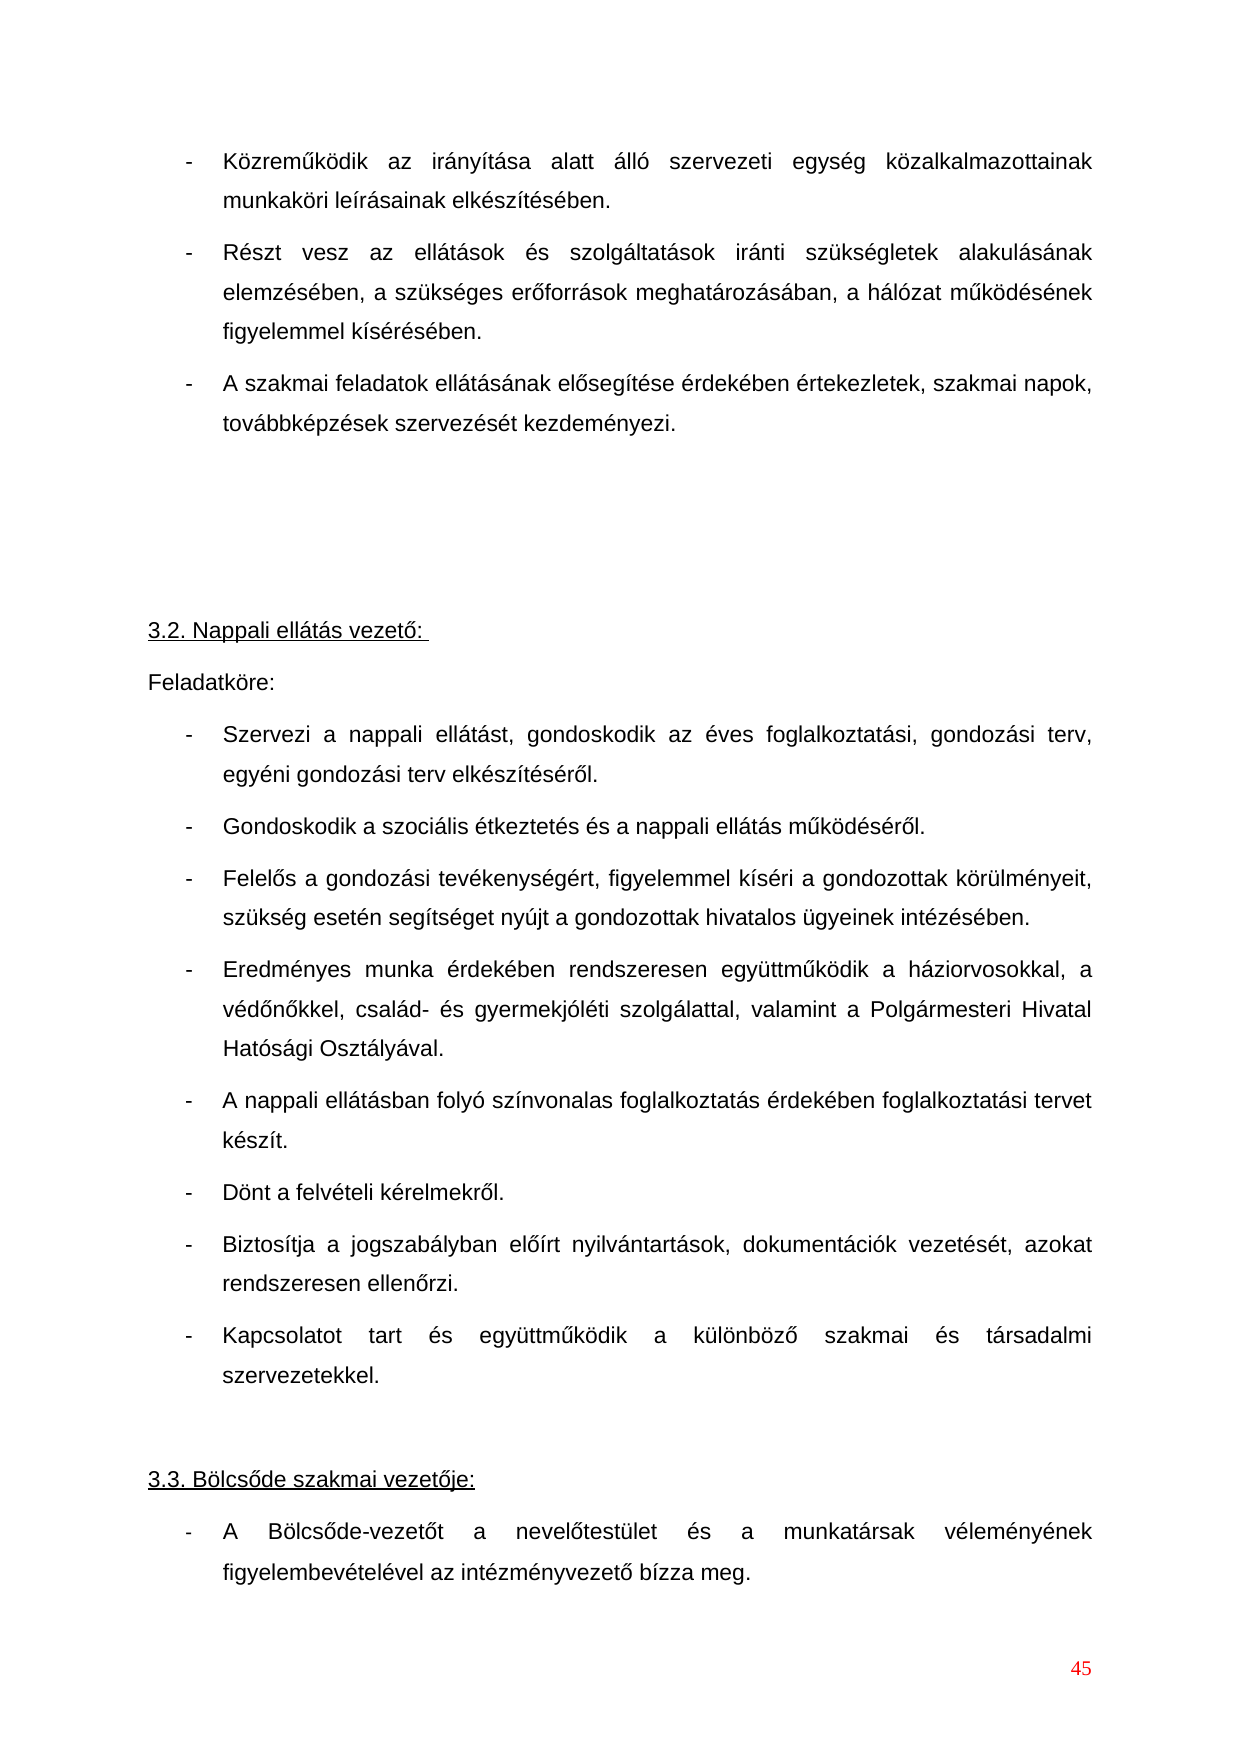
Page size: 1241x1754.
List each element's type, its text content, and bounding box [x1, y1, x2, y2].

text 3.2. Nappali ellátás vezető: [148, 617, 1093, 644]
list A Bölcsőde-vezetőt a nevelőtestület és a munkatársak véleményének figyelembevételével az intézményvezető bízza meg. [185, 1517, 1093, 1585]
list A nappali ellátásban folyó színvonalas foglalkoztatás érdekében foglalkoztatási tervet készít. [185, 1087, 1093, 1153]
list Biztosítja a jogszabályban előírt nyilvántartások, dokumentációk vezetését, azokat rendszeresen ellenőrzi. [185, 1231, 1093, 1296]
list Kapcsolatot tart és együttműködik a különböző szakmai és társadalmi szervezetekkel. [185, 1322, 1093, 1388]
text 3.3. Bölcsőde szakmai vezetője: [148, 1466, 1093, 1492]
list Felelős a gondozási tevékenységért, figyelemmel kíséri a gondozottak körülményeit, szükség esetén segítséget nyújt a gondozottak hivatalos ügyeinek intézésében. [185, 865, 1093, 931]
list Szervezi a nappali ellátást, gondoskodik az éves foglalkoztatási, gondozási terv, egyéni gondozási terv elkészítéséről. [185, 721, 1093, 787]
list A szakmai feladatok ellátásának elősegítése érdekében értekezletek, szakmai napok, továbbképzések szervezését kezdeményezi. [185, 370, 1093, 436]
list Közreműködik az irányítása alatt álló szervezeti egység közalkalmazottainak munkaköri leírásainak elkészítésében. [185, 148, 1093, 213]
list Eredményes munka érdekében rendszeresen együttműködik a háziorvosokkal, a védőnőkkel, család- és gyermekjóléti szolgálattal, valamint a Polgármesteri Hivatal Hatósági Osztályával. [185, 956, 1093, 1062]
list Dönt a felvételi kérelmekről. [185, 1179, 1093, 1205]
list Részt vesz az ellátások és szolgáltatások iránti szükségletek alakulásának elemzésében, a szükséges erőforrások meghatározásában, a hálózat működésének figyelemmel kísérésében. [185, 239, 1093, 344]
list Gondoskodik a szociális étkeztetés és a nappali ellátás működéséről. [185, 813, 1093, 839]
text Feladatköre: [148, 669, 1093, 696]
